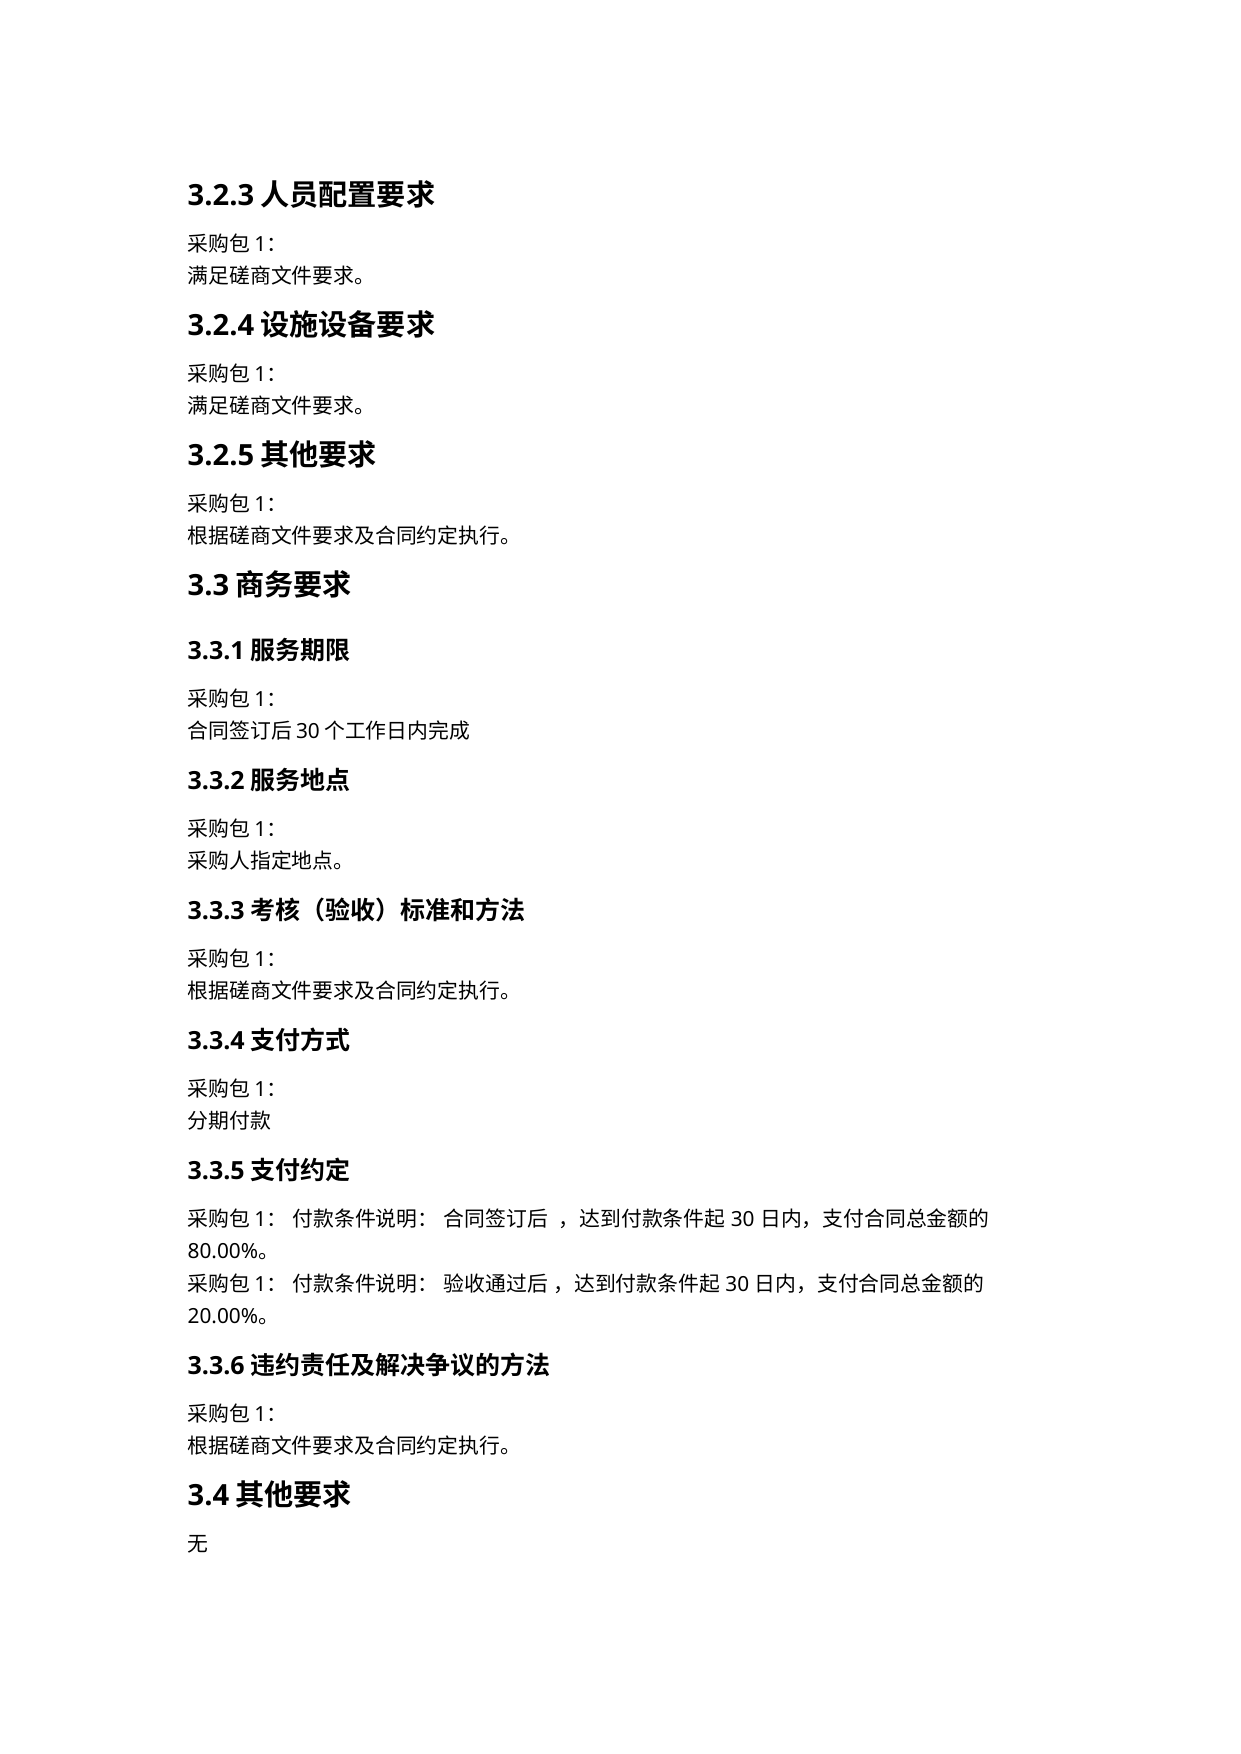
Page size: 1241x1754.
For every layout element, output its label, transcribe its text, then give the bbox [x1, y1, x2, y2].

text 3.3商务要求 [187, 552, 1053, 617]
text 3.2.4设施设备要求 [187, 292, 1053, 357]
text 3.3.4支付方式 [187, 1007, 1053, 1072]
text 采购包1： [187, 227, 1053, 259]
text 3.2.3人员配置要求 [187, 162, 1053, 227]
text 满足磋商文件要求。 [187, 389, 1053, 422]
text 3.3.5支付约定 [187, 1137, 1053, 1202]
text 根据磋商文件要求及合同约定执行。 [187, 1429, 1053, 1462]
text 3.3.3考核（验收）标准和方法 [187, 877, 1053, 942]
text 采购包1： [187, 1397, 1053, 1429]
text 3.3.1服务期限 [187, 617, 1053, 682]
text 采购包1： 付款条件说明： 验收通过后 ，达到付款条件起 30 日内，支付合同总金额的 20.00%。 [187, 1267, 1053, 1332]
text 采购包1： [187, 682, 1053, 714]
text 无 [187, 1527, 1053, 1559]
text 3.2.5其他要求 [187, 422, 1053, 487]
text 采购包1： 付款条件说明： 合同签订后 ，达到付款条件起 30 日内，支付合同总金额的 80.00%。 [187, 1202, 1053, 1267]
text 采购包1： [187, 357, 1053, 389]
text 采购包1： [187, 812, 1053, 844]
text 采购包1： [187, 1072, 1053, 1104]
text 3.3.2服务地点 [187, 747, 1053, 812]
text 合同签订后30个工作日内完成 [187, 714, 1053, 747]
text 根据磋商文件要求及合同约定执行。 [187, 519, 1053, 552]
text 3.3.6违约责任及解决争议的方法 [187, 1332, 1053, 1397]
text 采购包1： [187, 487, 1053, 519]
text 根据磋商文件要求及合同约定执行。 [187, 974, 1053, 1007]
text 3.4其他要求 [187, 1462, 1053, 1527]
text 采购人指定地点。 [187, 844, 1053, 877]
text 分期付款 [187, 1104, 1053, 1137]
text 采购包1： [187, 942, 1053, 974]
text 满足磋商文件要求。 [187, 259, 1053, 292]
